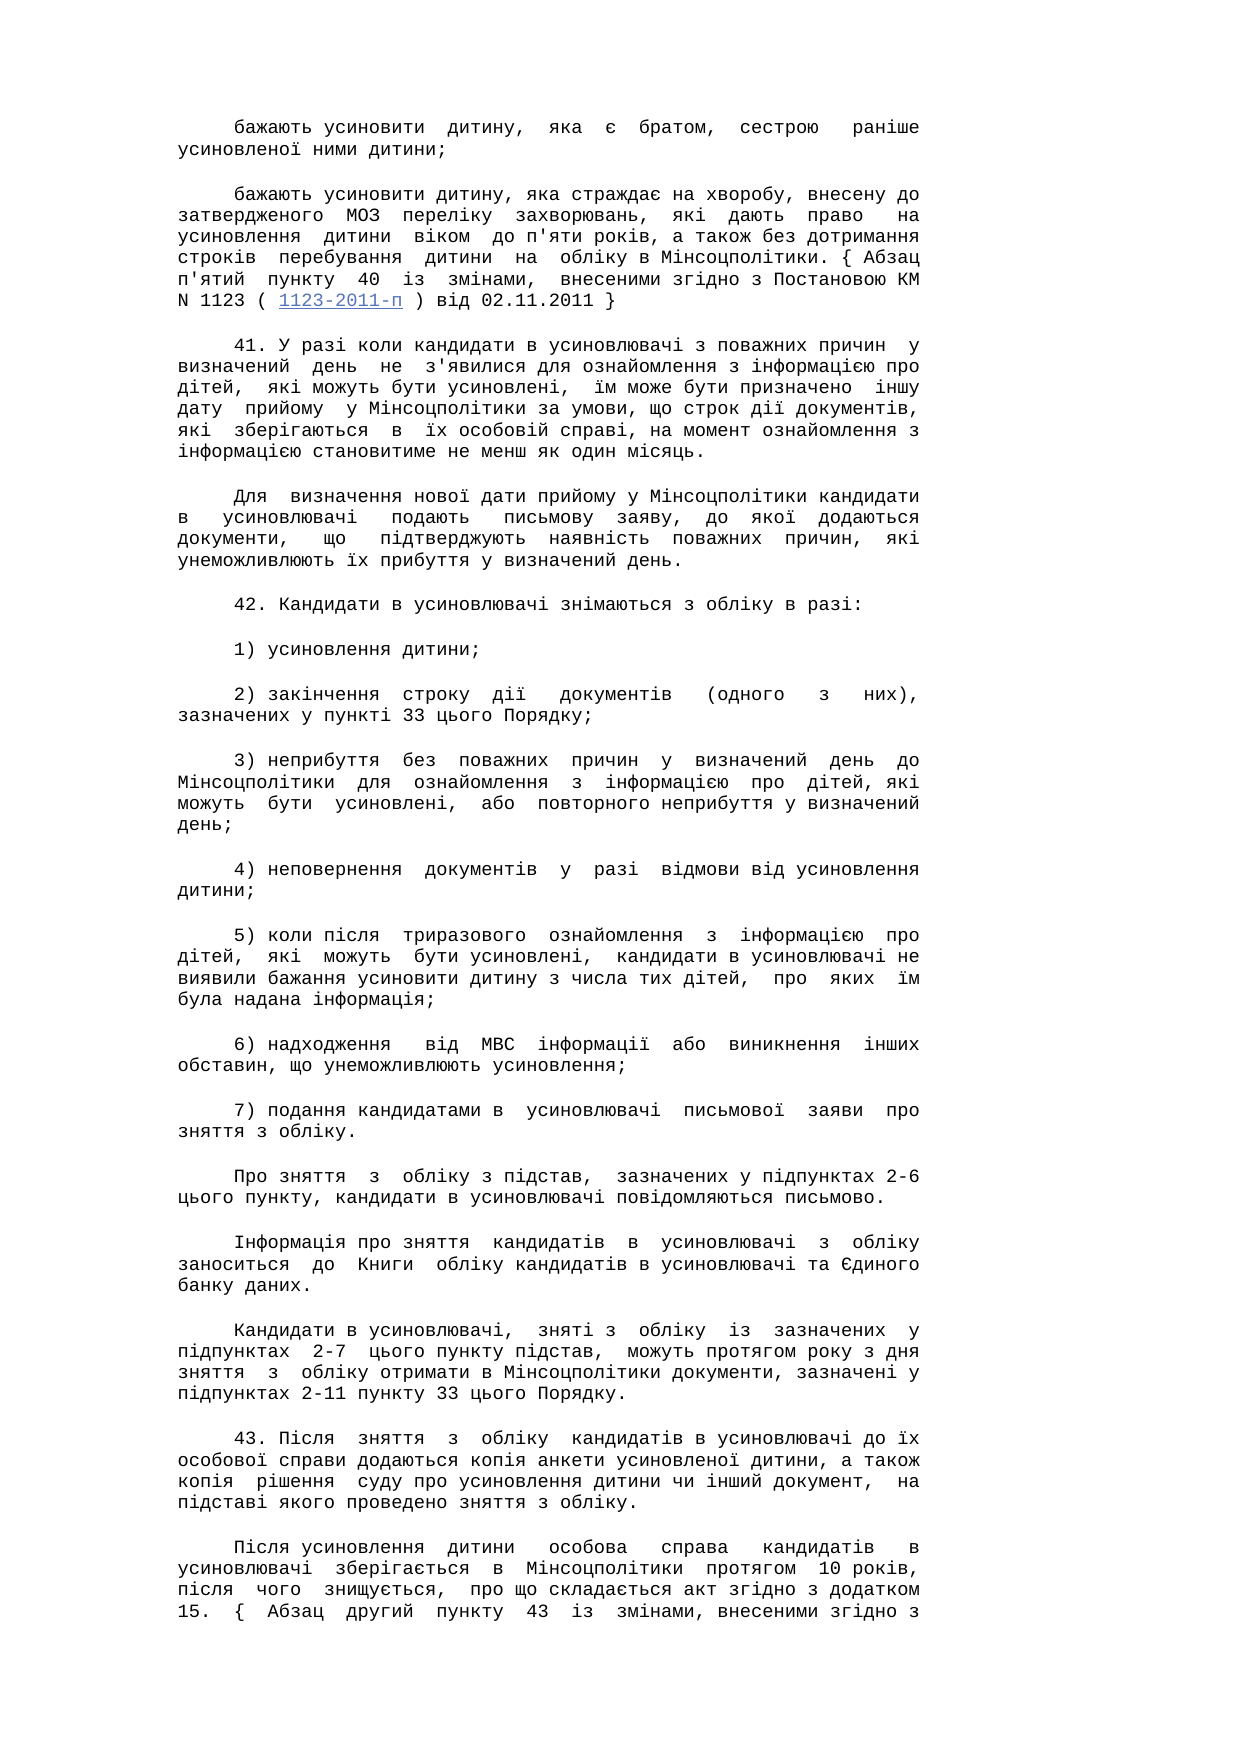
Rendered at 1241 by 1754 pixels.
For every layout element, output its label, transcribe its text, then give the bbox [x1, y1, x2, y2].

text 43. Після зняття з обліку кандидатів в усиновлювачі до їх особової справи додаються копія анкети усиновленої дитини, а також копія рішення суду про усиновлення дитини чи інший документ, на підставі якого проведено зняття з обліку. [177, 1429, 1152, 1538]
text 5) коли після триразового ознайомлення з інформацією про дітей, які можуть бути усиновлені, кандидати в усиновлювачі не виявили бажання усиновити дитину з числа тих дітей, про яких їм була надана інформація; [177, 926, 1152, 1034]
text 4) неповернення документів у разі відмови від усиновлення дитини; [177, 860, 1152, 926]
text 7) подання кандидатами в усиновлювачі письмової заяви про зняття з обліку. [177, 1101, 1152, 1167]
text 42. Кандидати в усиновлювачі знімаються з обліку в разі: [177, 595, 1152, 640]
text бажають усиновити дитину, яка є братом, сестрою раніше усиновленої ними дитини; [177, 118, 1152, 184]
text Про зняття з обліку з підстав, зазначених у підпунктах 2-6 цього пункту, кандидати в усиновлювачі повідомляються письмово. [177, 1167, 1152, 1233]
text Інформація про зняття кандидатів в усиновлювачі з обліку заноситься до Книги обліку кандидатів в усиновлювачі та Єдиного банку даних. [177, 1233, 1152, 1320]
text 41. У разі коли кандидати в усиновлювачі з поважних причин у визначений день не з'явилися для ознайомлення з інформацією про дітей, які можуть бути усиновлені, їм може бути призначено іншу дату прийому у Мінсоцполітики за умови, що строк дії документів, які зберігаються в їх особовій справі, на момент ознайомлення з інформацією становитиме не менш як один місяць. [177, 335, 1152, 487]
text Кандидати в усиновлювачі, зняті з обліку із зазначених у підпунктах 2-7 цього пункту підстав, можуть протягом року з дня зняття з обліку отримати в Мінсоцполітики документи, зазначені у підпунктах 2-11 пункту 33 цього Порядку. [177, 1320, 1152, 1429]
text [177, 1538, 1152, 1623]
text Для визначення нової дати прийому у Мінсоцполітики кандидати в усиновлювачі подають письмову заяву, до якої додаються документи, що підтверджують наявність поважних причин, які унеможливлюють їх прибуття у визначений день. [177, 487, 1152, 595]
text 2) закінчення строку дії документів (одного з них), зазначених у пункті 33 цього Порядку; [177, 685, 1152, 751]
text 1) усиновлення дитини; [177, 640, 1152, 685]
text 6) надходження від МВС інформації або виникнення інших обставин, що унеможливлюють усиновлення; [177, 1034, 1152, 1101]
text 3) неприбуття без поважних причин у визначений день до Мінсоцполітики для ознайомлення з інформацією про дітей, які можуть бути усиновлені, або повторного неприбуття у визначений день; [177, 751, 1152, 860]
text бажають усиновити дитину, яка страждає на хворобу, внесену до затвердженого МОЗ переліку захворювань, які дають право на усиновлення дитини віком до п'яти років, а також без дотримання строків перебування дитини на обліку в Мінсоцполітики. { Абзац п'ятий пункту 40 із змінами, внесеними згідно з Постановою КМ N 1123 ( 1123-2011-п ) від 02.11.2011 } [177, 184, 1152, 335]
